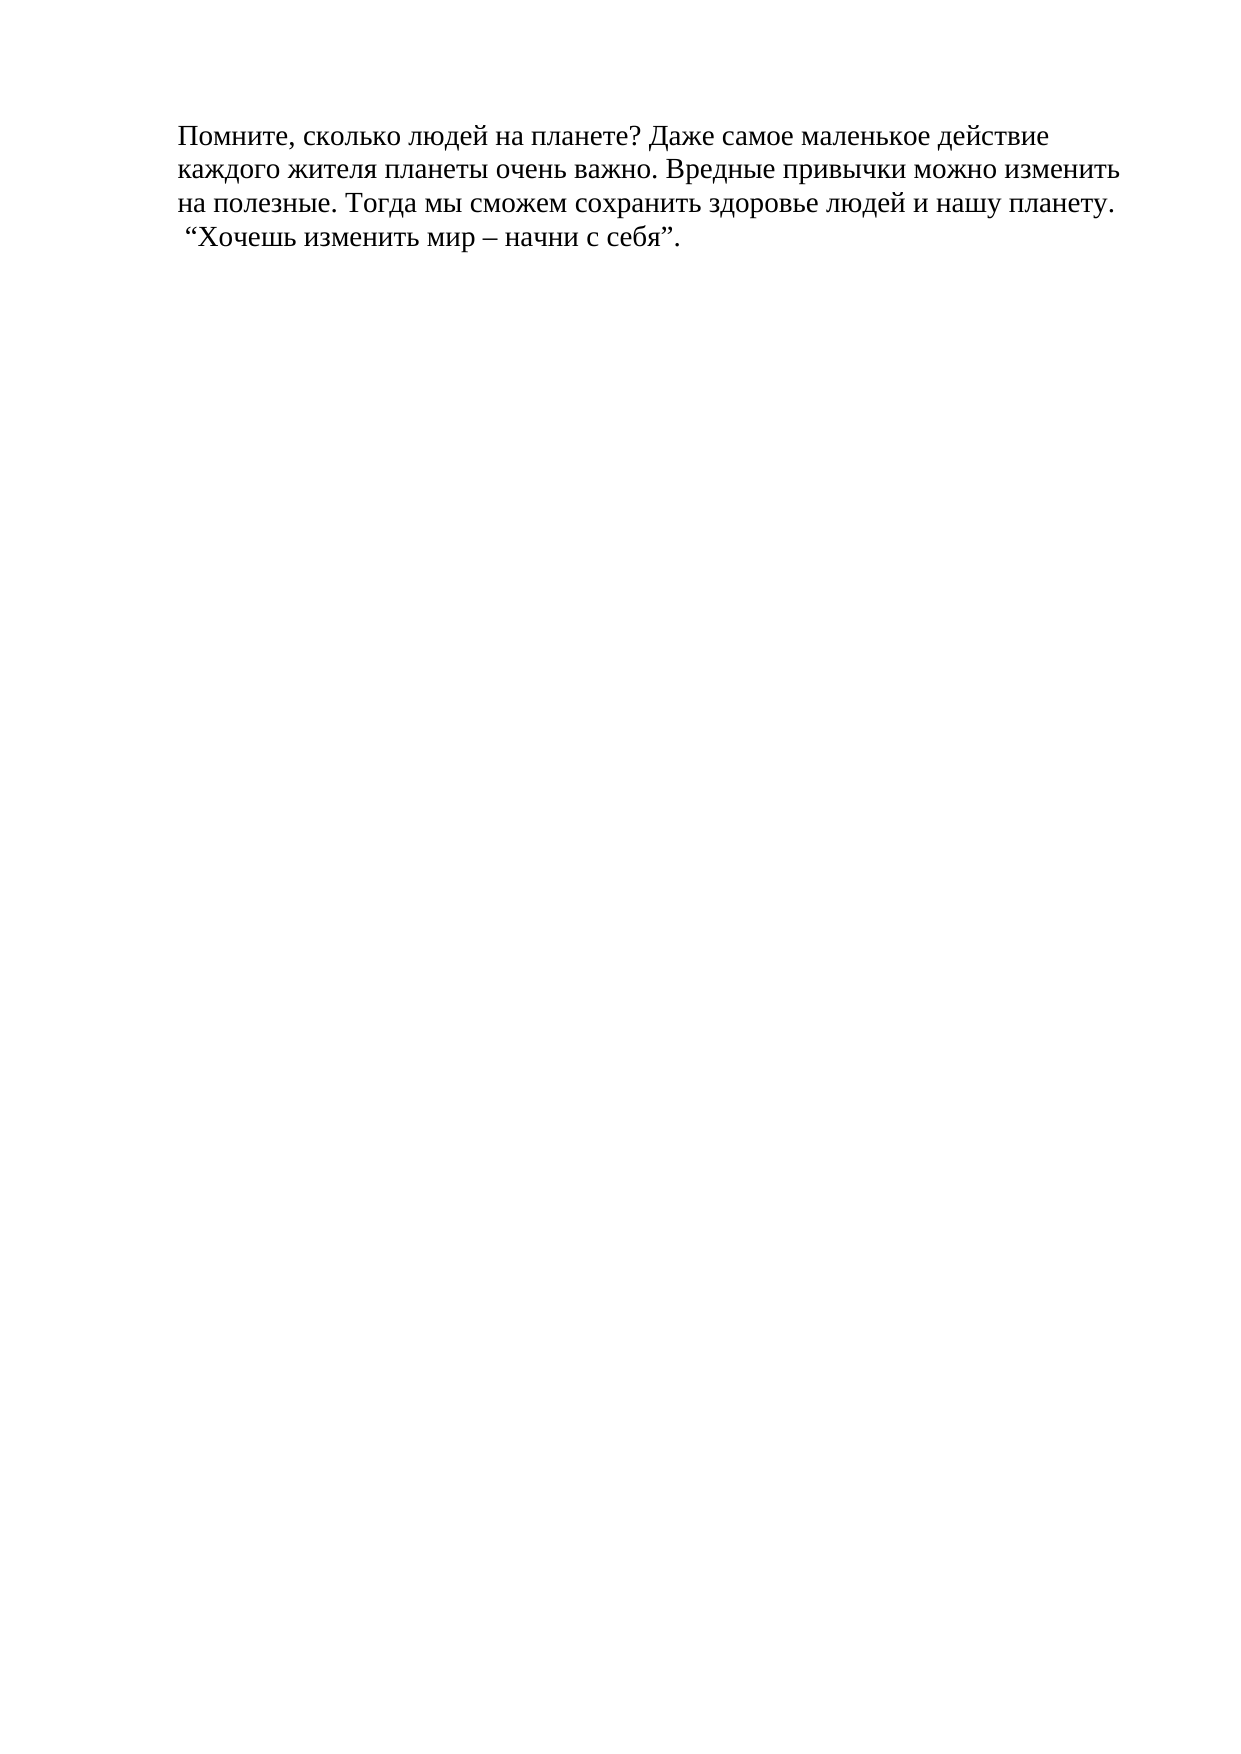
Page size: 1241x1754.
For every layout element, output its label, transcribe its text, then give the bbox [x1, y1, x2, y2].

text Помните, сколько людей на планете? Даже самое маленькое действие [177, 118, 1152, 152]
text “Хочешь изменить мир – начни с себя”. [177, 219, 1152, 252]
text каждого жителя планеты очень важно. Вредные привычки можно изменить на полезные. Тогда мы сможем сохранить здоровье людей и нашу планету. [177, 152, 1152, 219]
